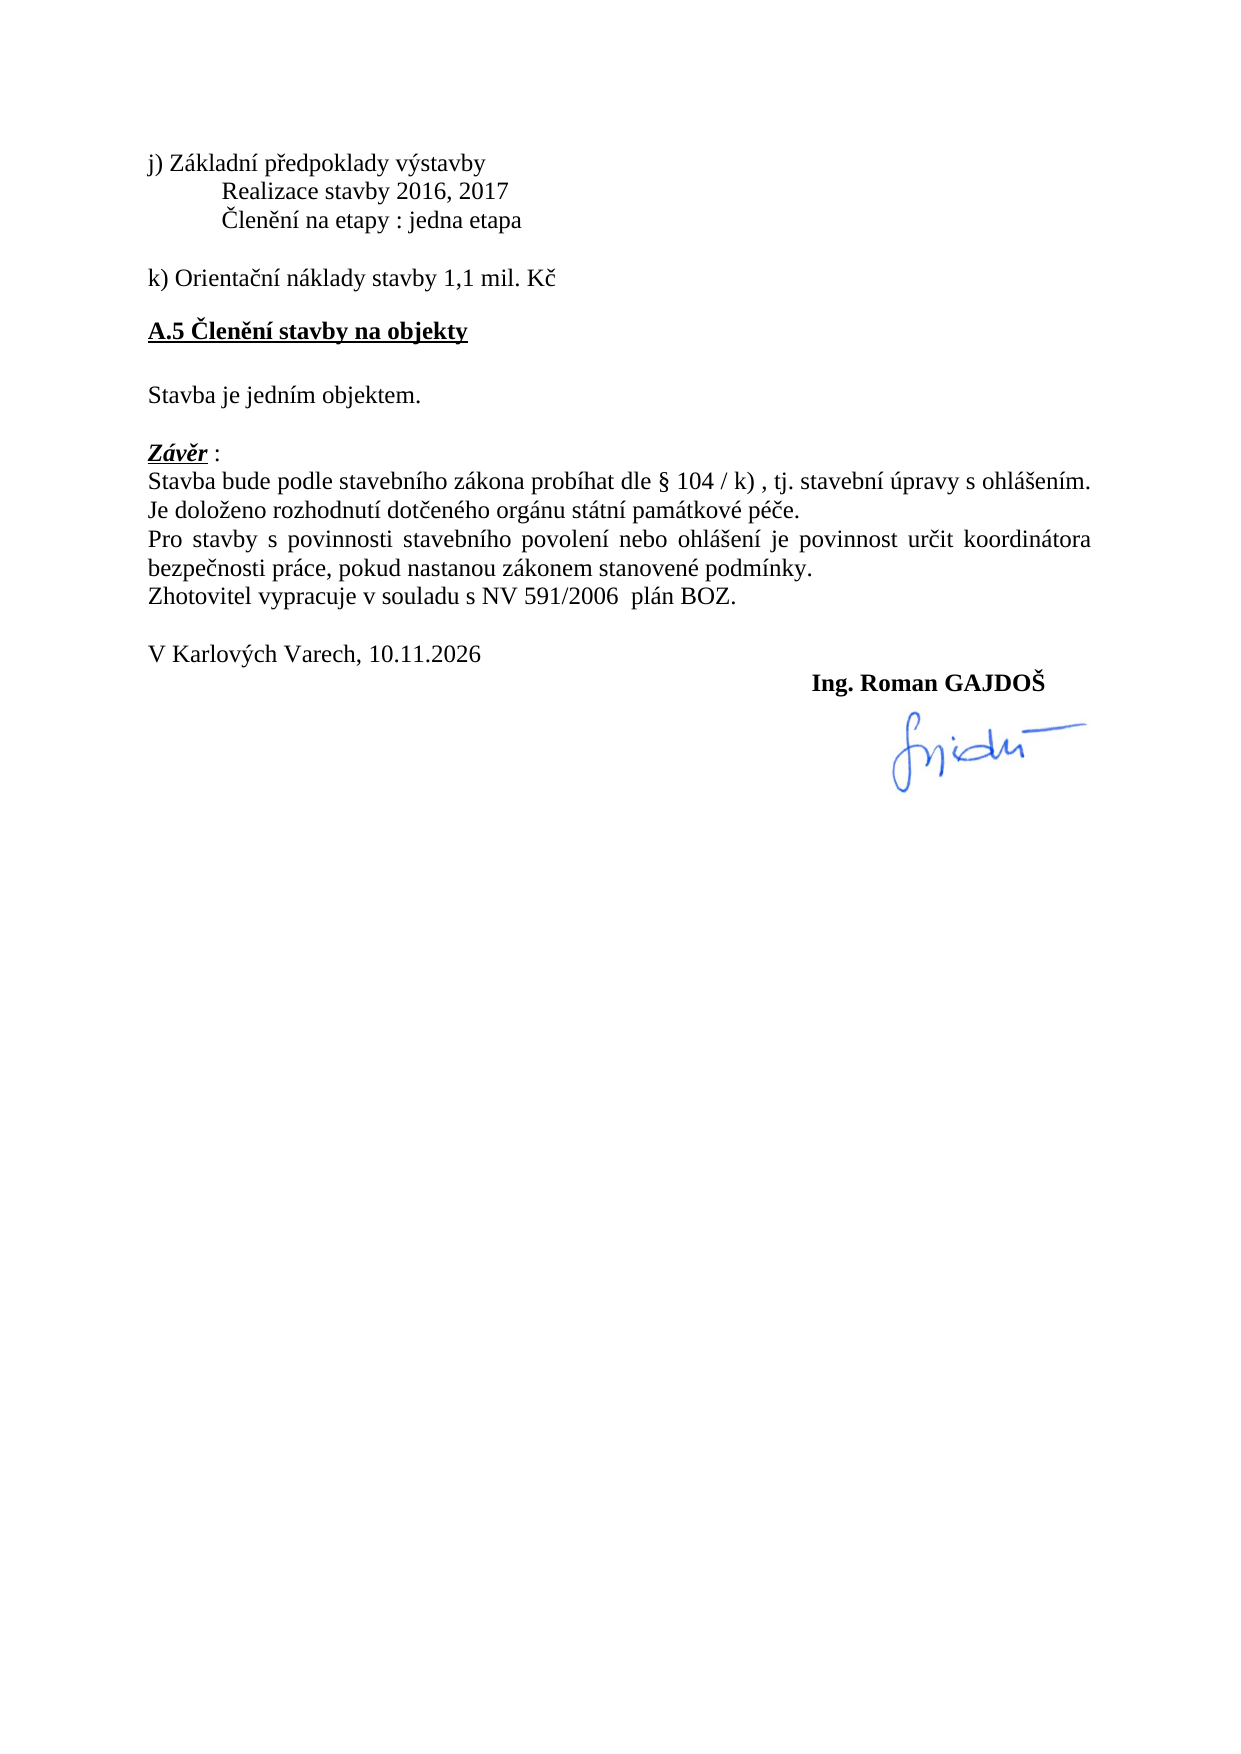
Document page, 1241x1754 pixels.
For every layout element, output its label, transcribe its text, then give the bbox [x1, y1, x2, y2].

text j) Základní předpoklady výstavby [148, 148, 1093, 176]
text Ing. Roman GAJDOŠ [811, 668, 1093, 696]
text Stavba bude podle stavebního zákona probíhat dle § 104 / k) , tj. stavební úpravy s ohlášením. Je doloženo rozhodnutí dotčeného orgánu státní památkové péče. [148, 466, 1093, 524]
text k) Orientační náklady stavby 1,1 mil. Kč [148, 263, 1093, 291]
text Zhotovitel vypracuje v souladu s NV 591/2006 plán BOZ. [148, 581, 1093, 610]
text V Karlových Varech, 11.7.2016 [148, 639, 1093, 668]
subtitle A.5 Členění stavby na objekty [148, 316, 1093, 345]
text Stavba je jedním objektem. [148, 380, 1093, 409]
text Členění na etapy : jedna etapa [148, 205, 1093, 234]
text Realizace stavby 2016, 2017 [148, 176, 1093, 205]
text Pro stavby s povinnosti stavebního povolení nebo ohlášení je povinnost určit koordinátora bezpečnosti práce, pokud nastanou zákonem stanovené podmínky. [148, 524, 1093, 581]
text Závěr : [148, 438, 1093, 466]
picture [867, 696, 1093, 802]
